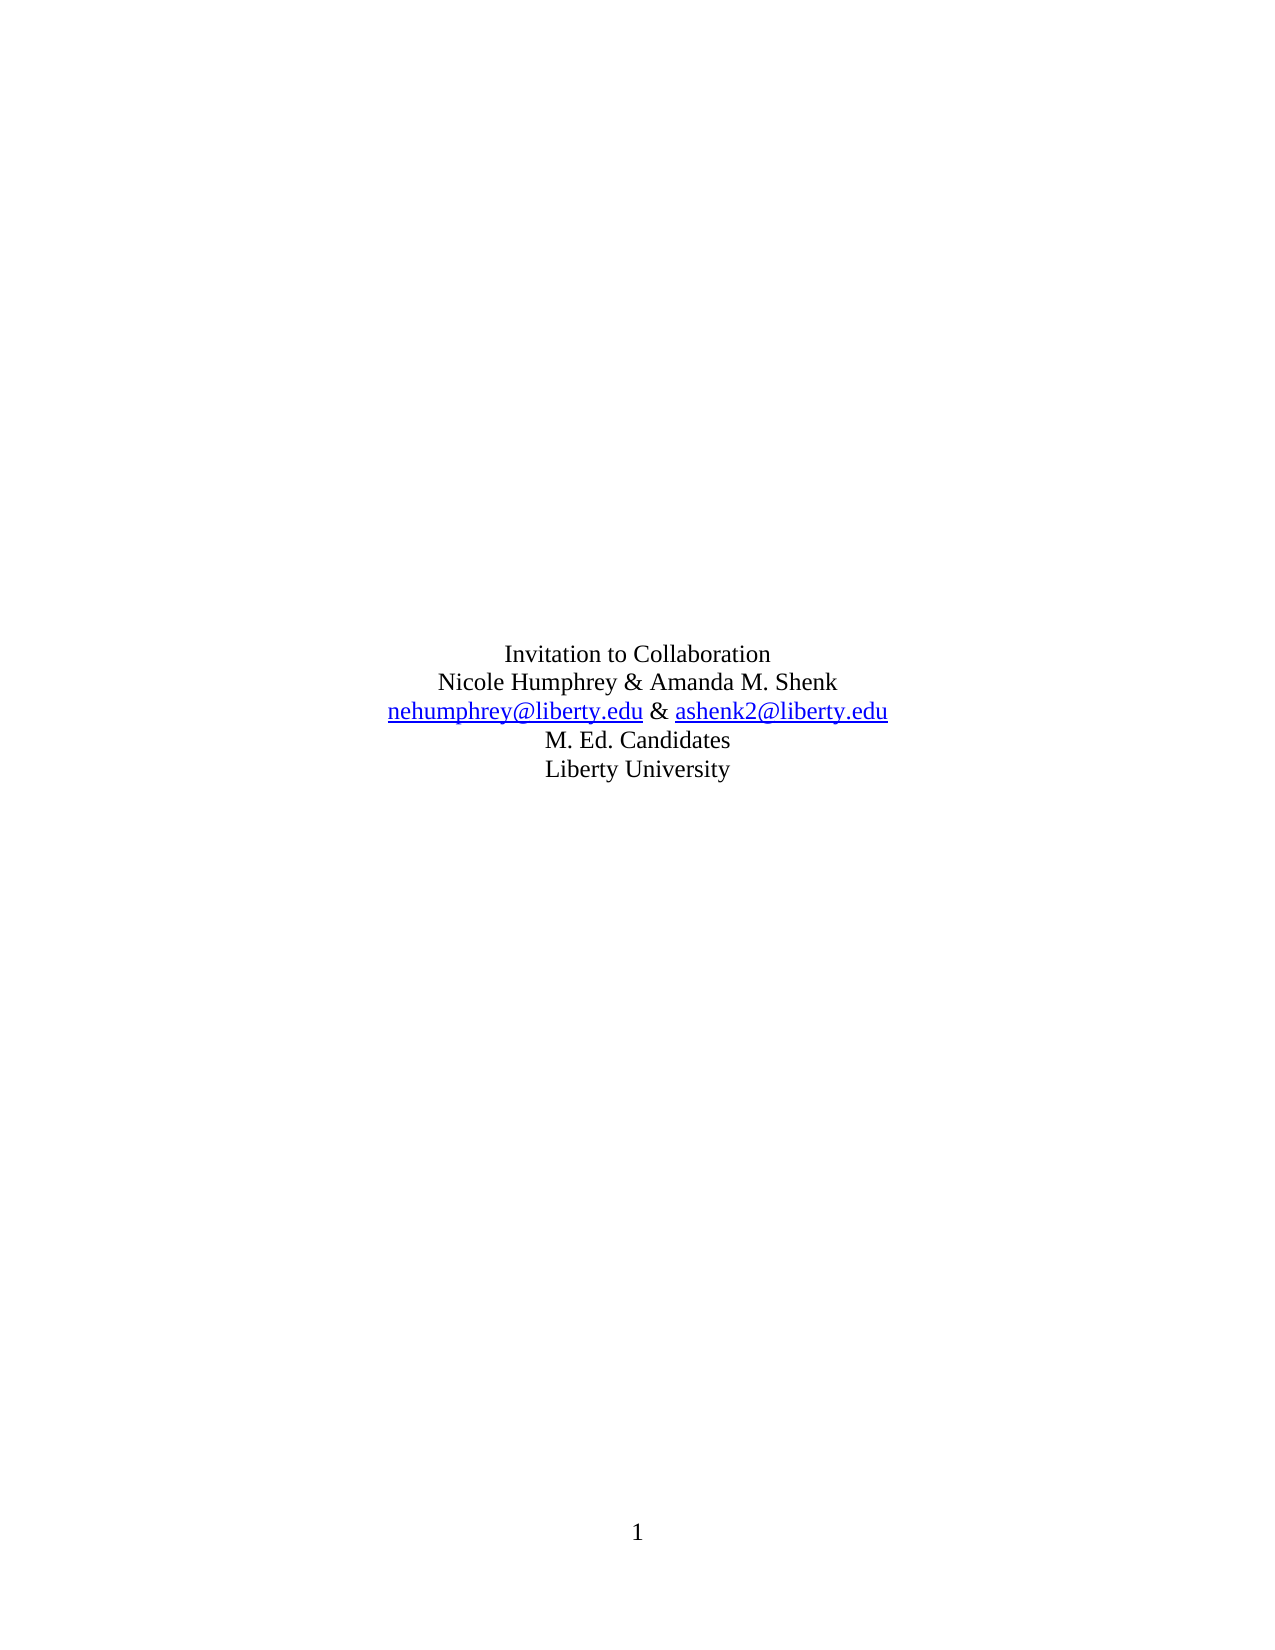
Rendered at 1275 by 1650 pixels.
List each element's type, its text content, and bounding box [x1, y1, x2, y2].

text M. Ed. Candidates [150, 725, 1125, 754]
text Liberty University [150, 754, 1125, 782]
text nehumphrey@liberty.edu & ashenk2@liberty.edu [150, 696, 1125, 725]
text Nicole Humphrey & Amanda M. Shenk [150, 667, 1125, 696]
text Invitation to Collaboration [150, 639, 1125, 667]
